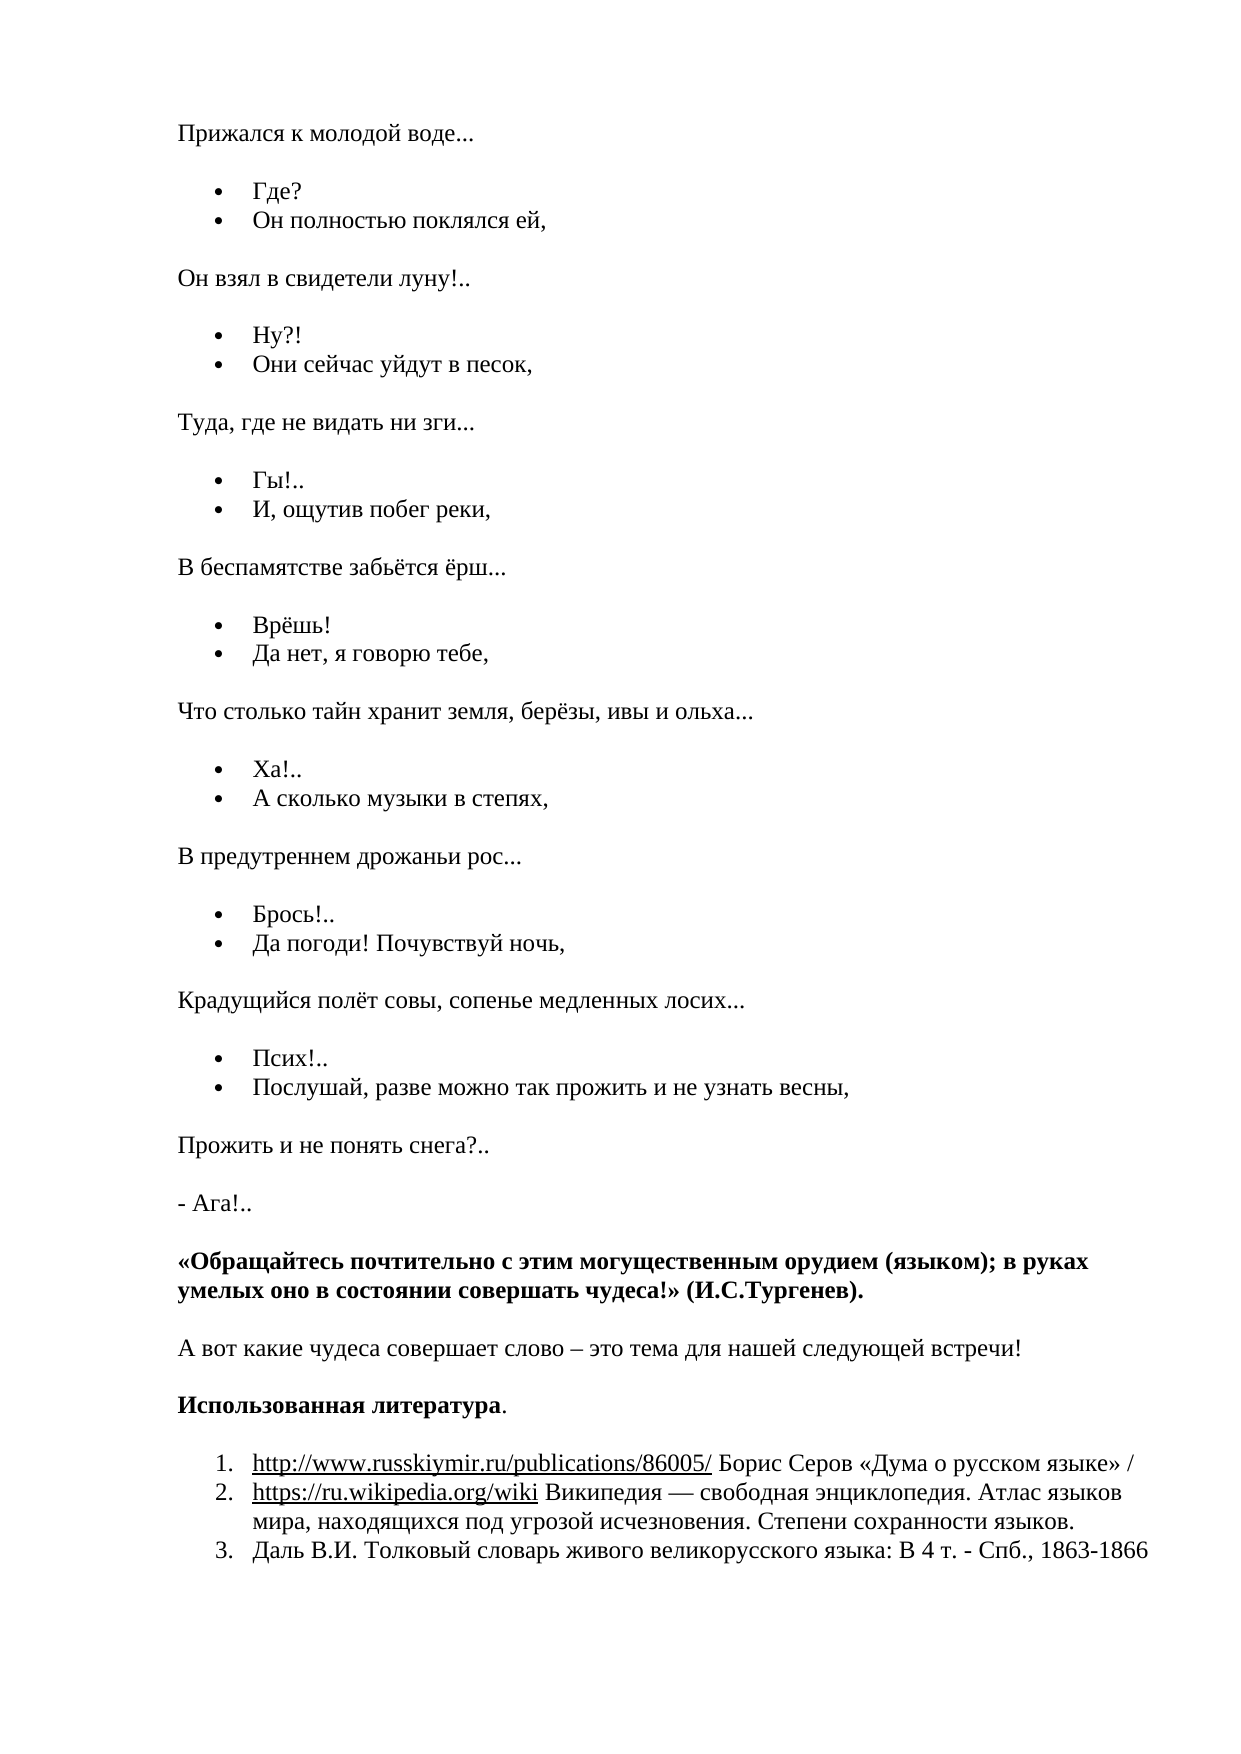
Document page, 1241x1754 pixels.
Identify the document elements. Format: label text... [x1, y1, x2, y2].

text В предутреннем дрожаньи рос... [177, 841, 1152, 870]
text Прижался к молодой воде... [177, 118, 1152, 147]
text - Ага!.. [177, 1188, 1152, 1217]
list Они сейчас уйдут в песок, [215, 349, 1152, 378]
list https://ru.wikipedia.org/wiki Википедия — свободная энциклопедия. Атлас языков мира, находящихся под угрозой исчезновения. Степени сохранности языков. [215, 1477, 1152, 1535]
list Гы!.. [215, 465, 1152, 494]
list Где? [215, 176, 1152, 205]
list Он полностью поклялся ей, [215, 205, 1152, 233]
list И, ощутив побег реки, [215, 494, 1152, 523]
text В беспамятстве забьётся ёрш... [177, 552, 1152, 581]
list Брось!.. [215, 899, 1152, 928]
list Псих!.. [215, 1043, 1152, 1072]
text Он взял в свидетели луну!.. [177, 263, 1152, 291]
list Да нет, я говорю тебе, [215, 638, 1152, 667]
text «Обращайтесь почтительно с этим могущественным орудием (языком); в руках умелых оно в состоянии совершать чудеса!» (И.С.Тургенев). [177, 1246, 1152, 1303]
list http://www.russkiymir.ru/publications/86005/ Борис Серов «Дума о русском языке» / [215, 1448, 1152, 1477]
text Туда, где не видать ни зги... [177, 407, 1152, 436]
list Послушай, разве можно так прожить и не узнать весны, [215, 1072, 1152, 1101]
list Да погоди! Почувствуй ночь, [215, 928, 1152, 956]
list Ну?! [215, 321, 1152, 349]
list Даль В.И. Толковый словарь живого великорусского языка: В 4 т. - Спб., 1863-1866 [215, 1535, 1152, 1563]
text Крадущийся полёт совы, сопенье медленных лосих... [177, 986, 1152, 1014]
text А вот какие чудеса совершает слово – это тема для нашей следующей встречи! [177, 1333, 1152, 1361]
list А сколько музыки в степях, [215, 783, 1152, 812]
list Ха!.. [215, 754, 1152, 783]
text Прожить и не понять снега?.. [177, 1130, 1152, 1159]
text Что столько тайн хранит земля, берёзы, ивы и ольха... [177, 696, 1152, 725]
list Врёшь! [215, 610, 1152, 638]
text Использованная литература. [177, 1391, 1152, 1419]
